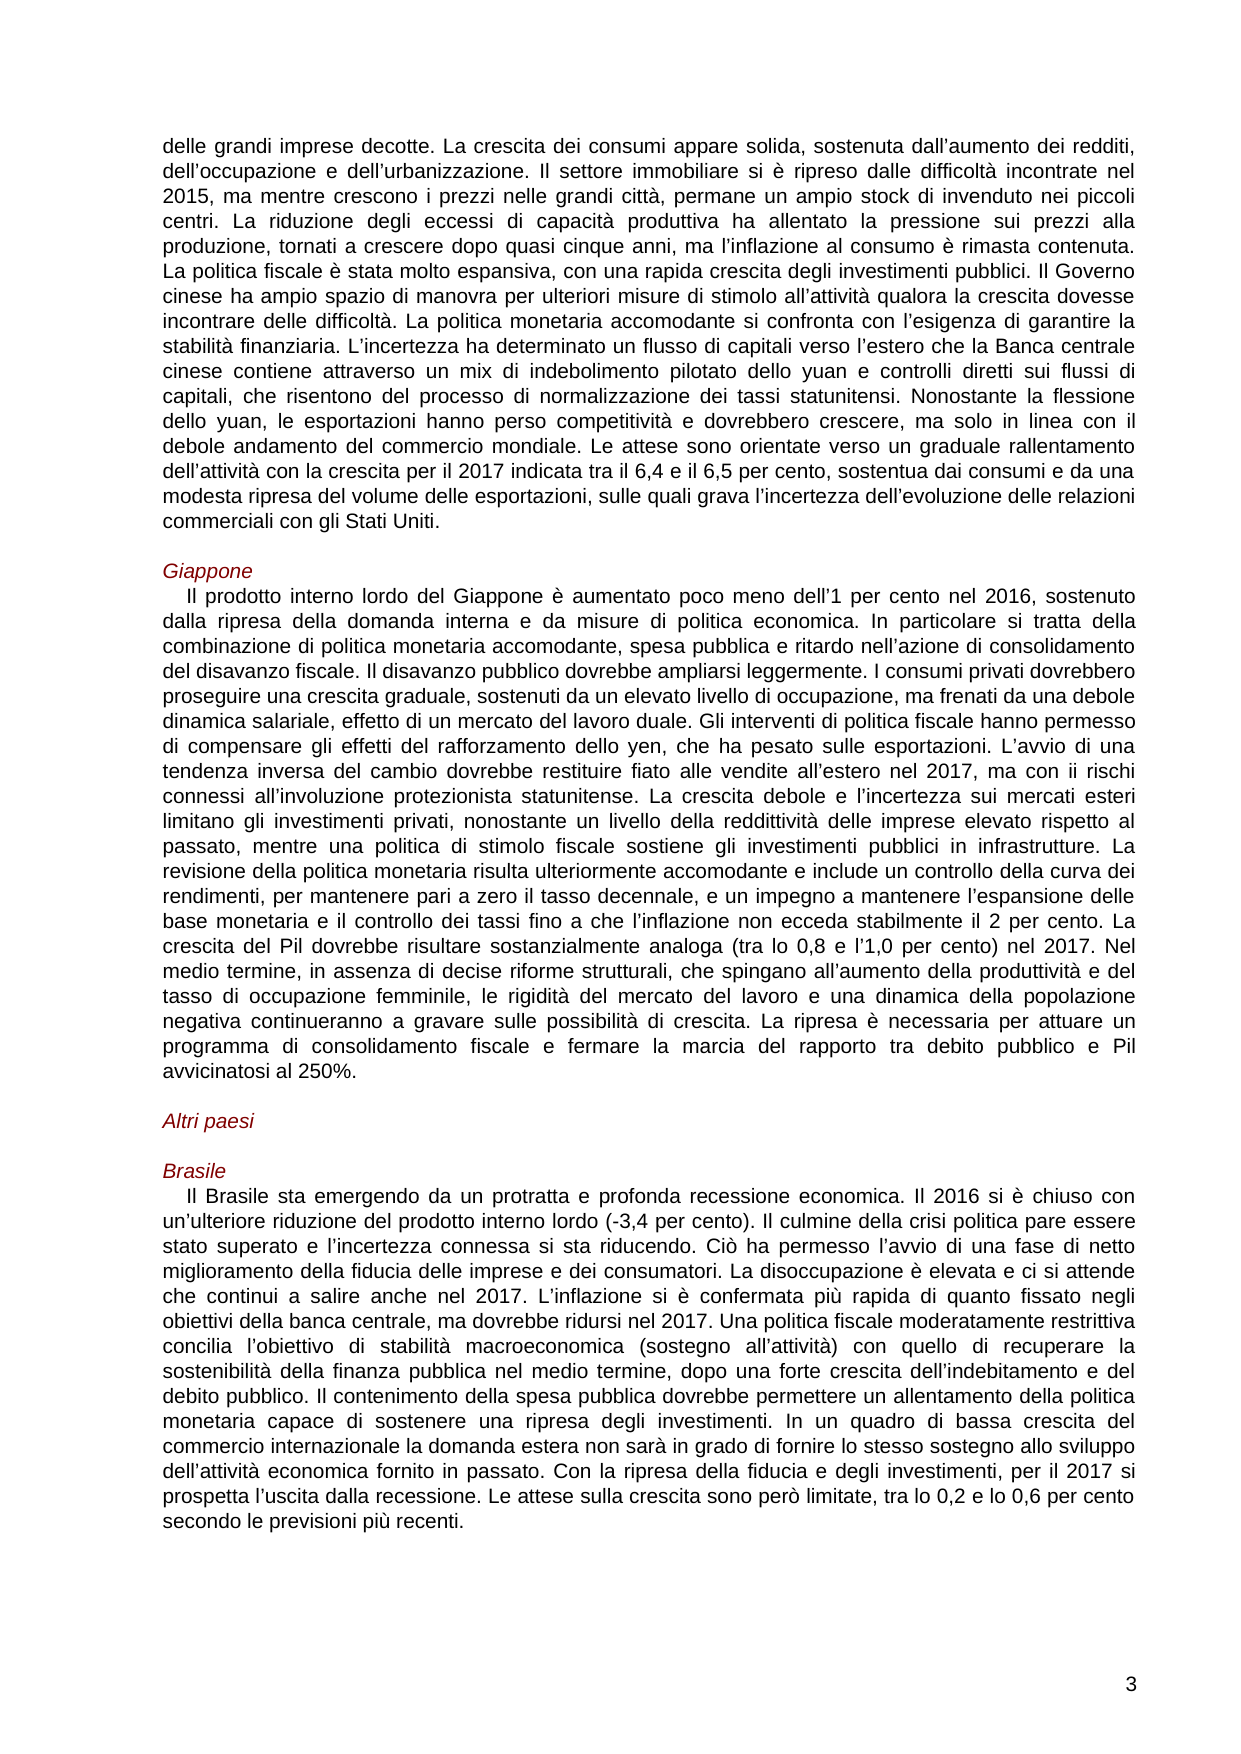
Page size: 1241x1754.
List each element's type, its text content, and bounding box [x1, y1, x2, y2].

subtitle Brasile [162, 1158, 1137, 1183]
text Il Brasile sta emergendo da un protratta e profonda recessione economica. Il 2016 si è chiuso con un’ulteriore riduzione del prodotto interno lordo (-3,4 per cento). Il culmine della crisi politica pare essere stato superato e l’incertezza connessa si sta riducendo. Ciò ha permesso l’avvio di una fase di netto miglioramento della fiducia delle imprese e dei consumatori. La disoccupazione è elevata e ci si attende che continui a salire anche nel 2017. L’inflazione si è confermata più rapida di quanto fissato negli obiettivi della banca centrale, ma dovrebbe ridursi nel 2017. Una politica fiscale moderatamente restrittiva concilia l’obiettivo di stabilità macroeconomica (sostegno all’attività) con quello di recuperare la sostenibilità della finanza pubblica nel medio termine, dopo una forte crescita dell’indebitamento e del debito pubblico. Il contenimento della spesa pubblica dovrebbe permettere un allentamento della politica monetaria capace di sostenere una ripresa degli investimenti. In un quadro di bassa crescita del commercio internazionale la domanda estera non sarà in grado di fornire lo stesso sostegno allo sviluppo dell’attività economica fornito in passato. Con la ripresa della fiducia e degli investimenti, per il 2017 si prospetta l’uscita dalla recessione. Le attese sulla crescita sono però limitate, tra lo 0,2 e lo 0,6 per cento secondo le previsioni più recenti. [162, 1183, 1137, 1533]
text Il prodotto interno lordo del Giappone è aumentato poco meno dell’1 per cento nel 2016, sostenuto dalla ripresa della domanda interna e da misure di politica economica. In particolare si tratta della combinazione di politica monetaria accomodante, spesa pubblica e ritardo nell’azione di consolidamento del disavanzo fiscale. Il disavanzo pubblico dovrebbe ampliarsi leggermente. I consumi privati dovrebbero proseguire una crescita graduale, sostenuti da un elevato livello di occupazione, ma frenati da una debole dinamica salariale, effetto di un mercato del lavoro duale. Gli interventi di politica fiscale hanno permesso di compensare gli effetti del rafforzamento dello yen, che ha pesato sulle esportazioni. L’avvio di una tendenza inversa del cambio dovrebbe restituire fiato alle vendite all’estero nel 2017, ma con ii rischi connessi all’involuzione protezionista statunitense. La crescita debole e l’incertezza sui mercati esteri limitano gli investimenti privati, nonostante un livello della reddittività delle imprese elevato rispetto al passato, mentre una politica di stimolo fiscale sostiene gli investimenti pubblici in infrastrutture. La revisione della politica monetaria risulta ulteriormente accomodante e include un controllo della curva dei rendimenti, per mantenere pari a zero il tasso decennale, e un impegno a mantenere l’espansione delle base monetaria e il controllo dei tassi fino a che l’inflazione non ecceda stabilmente il 2 per cento. La crescita del Pil dovrebbe risultare sostanzialmente analoga (tra lo 0,8 e l’1,0 per cento) nel 2017. Nel medio termine, in assenza di decise riforme strutturali, che spingano all’aumento della produttività e del tasso di occupazione femminile, le rigidità del mercato del lavoro e una dinamica della popolazione negativa continueranno a gravare sulle possibilità di crescita. La ripresa è necessaria per attuare un programma di consolidamento fiscale e fermare la marcia del rapporto tra debito pubblico e Pil avvicinatosi al 250%. [162, 583, 1137, 1083]
subtitle Giappone [162, 558, 1137, 583]
subtitle Altri paesi [162, 1108, 1137, 1133]
